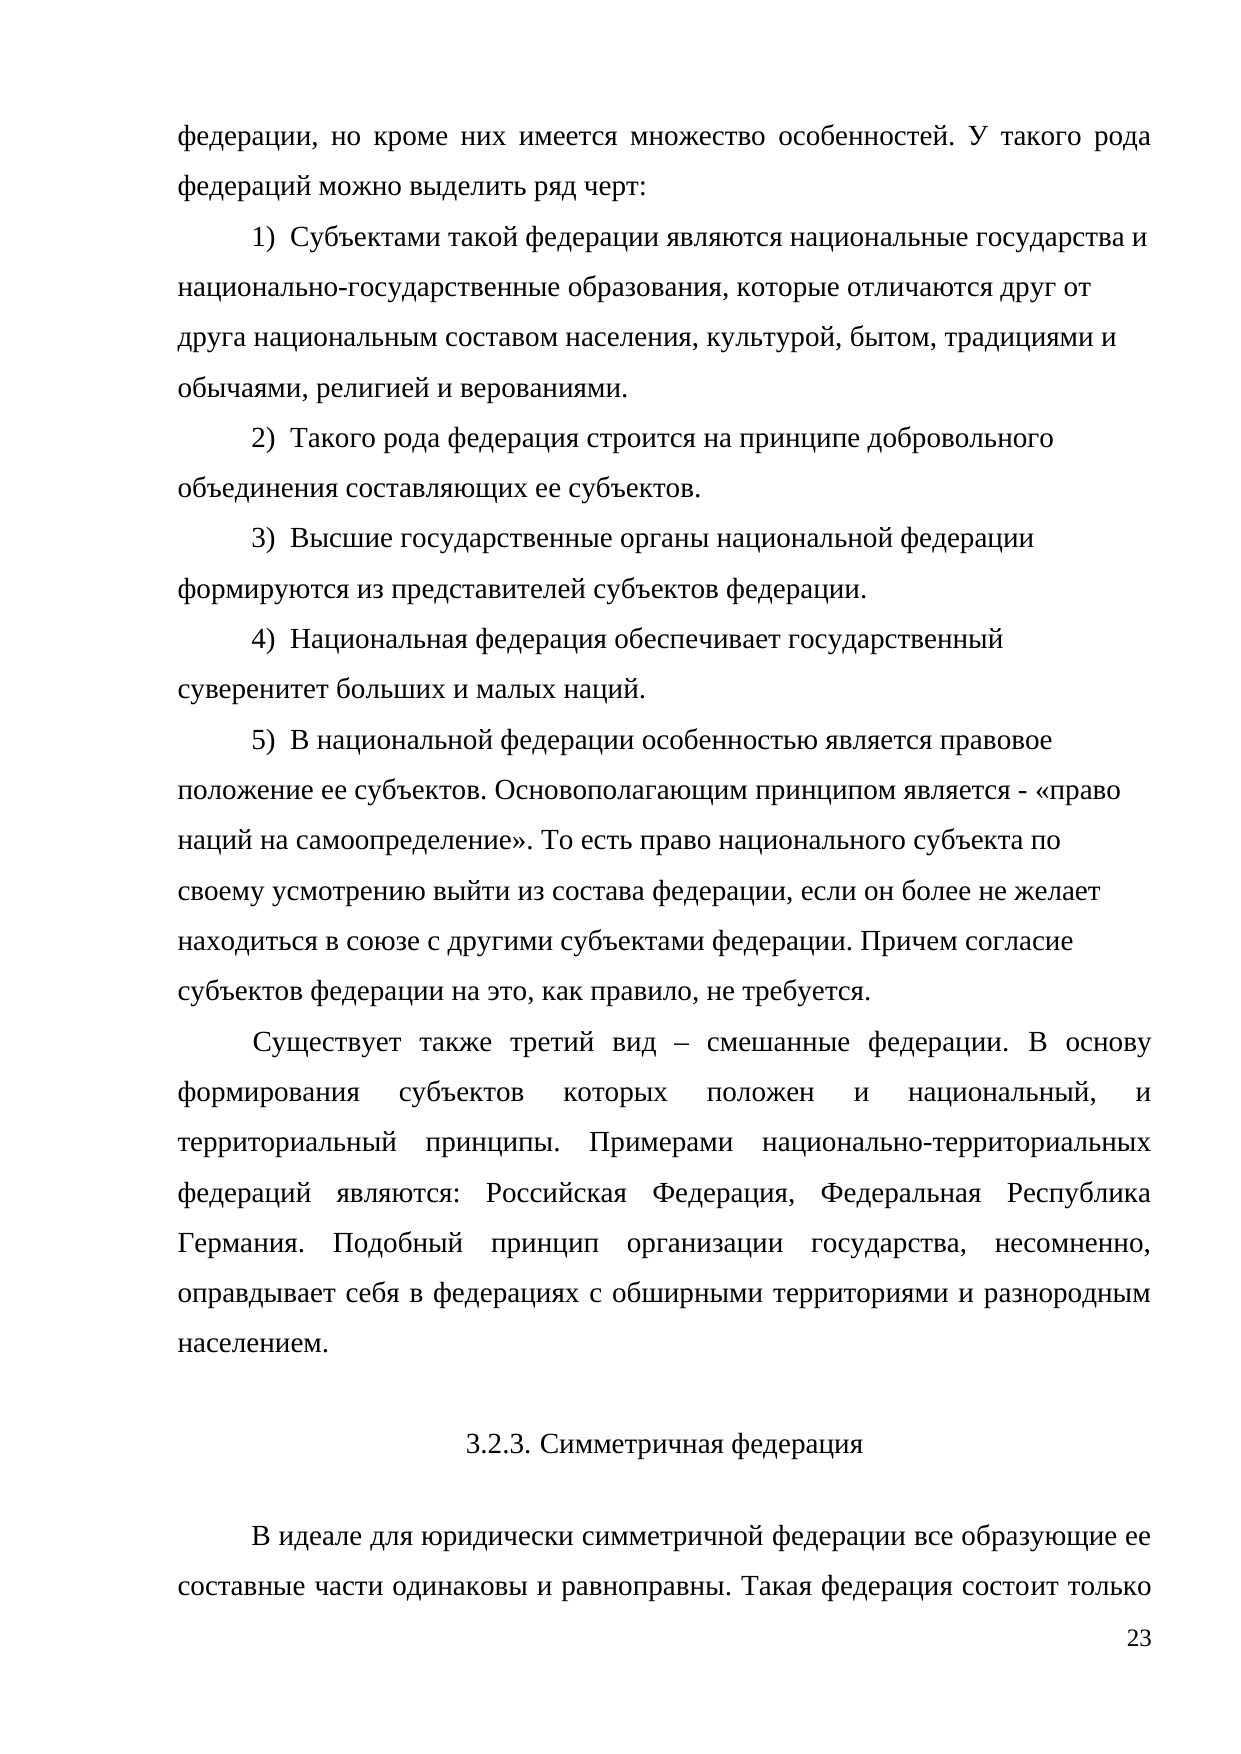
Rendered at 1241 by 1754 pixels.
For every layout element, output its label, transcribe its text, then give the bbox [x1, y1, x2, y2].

text 3) Высшие государственные органы национальной федерации формируются из представителей субъектов федерации. [177, 521, 1152, 604]
text Существует также третий вид – смешанные федерации. В основу формирования субъектов которых положен и национальный, и территориальный принципы. Примерами национально-территориальных федераций являются: Российская Федерация, Федеральная Республика Германия. Подобный принцип организации государства, несомненно, оправдывает себя в федерациях с обширными территориями и разнородным населением. [177, 1024, 1152, 1359]
text 2) Такого рода федерация строится на принципе добровольного объединения составляющих ее субъектов. [177, 420, 1152, 504]
text 1) Субъектами такой федерации являются национальные государства и национально-государственные образования, которые отличаются друг от друга национальным составом населения, культурой, бытом, традициями и обычаями, религией и верованиями. [177, 219, 1152, 403]
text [177, 1518, 1152, 1602]
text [177, 118, 1152, 202]
text 5) В национальной федерации особенностью является правовое положение ее субъектов. Основополагающим принципом является - «право наций на самоопределение». То есть право национального субъекта по своему усмотрению выйти из состава федерации, если он более не желает находиться в союзе с другими субъектами федерации. Причем согласие субъектов федерации на это, как правило, не требуется. [177, 722, 1152, 1007]
subtitle Симметричная федерация [177, 1426, 1152, 1460]
text 4) Национальная федерация обеспечивает государственный суверенитет больших и малых наций. [177, 621, 1152, 705]
